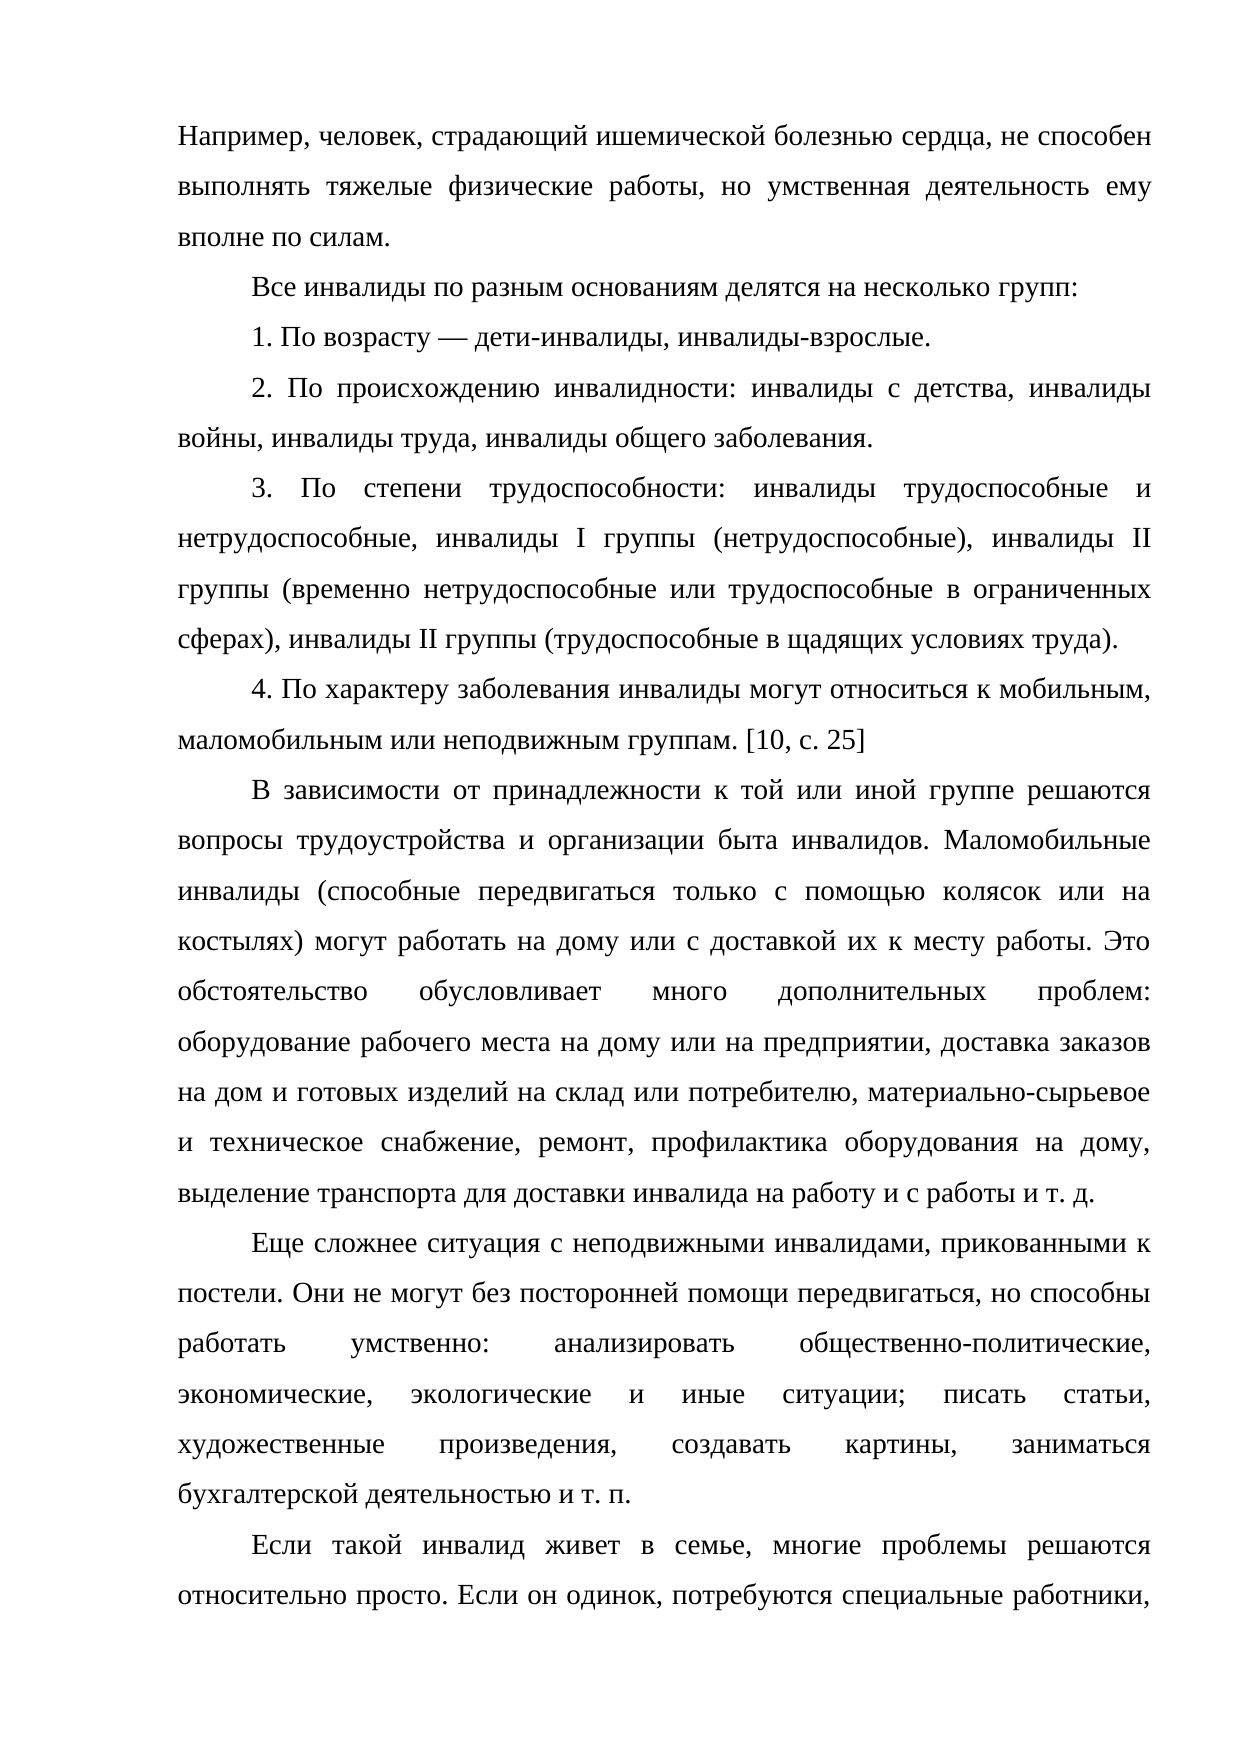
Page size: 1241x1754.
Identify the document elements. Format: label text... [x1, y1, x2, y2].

text 3. По степени трудоспособности: инвалиды трудоспособные и нетрудоспособные, инвалиды I группы (нетрудоспособные), инвалиды II группы (временно нетрудоспособные или трудоспособные в ограниченных сферах), инвалиды II группы (трудоспособные в щадящих условиях труда). [177, 470, 1152, 655]
text В зависимости от принадлежности к той или иной группе решаются вопросы трудоустройства и организации быта инвалидов. Маломобильные инвалиды (способные передвигаться только с помощью колясок или на костылях) могут работать на дому или с доставкой их к месту работы. Это обстоятельство обусловливает много дополнительных проблем: оборудование рабочего места на дому или на предприятии, доставка заказов на дом и готовых изделий на склад или потребителю, материально-сырьевое и техническое снабжение, ремонт, профилактика оборудования на дому, выделение транспорта для доставки инвалида на работу и с работы и т. д. [177, 772, 1152, 1208]
text 2. По происхождению инвалидности: инвалиды с детства, инвалиды войны, инвалиды труда, инвалиды общего заболевания. [177, 370, 1152, 453]
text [177, 1527, 1152, 1611]
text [177, 118, 1152, 252]
text Все инвалиды по разным основаниям делятся на несколько групп: [177, 269, 1152, 303]
text 4. По характеру заболевания инвалиды могут относиться к мобильным, маломобильным или неподвижным группам. [10, с. 25] [177, 672, 1152, 755]
text 1. По возрасту — дети-инвалиды, инвалиды-взрослые. [177, 319, 1152, 353]
text Еще сложнее ситуация с неподвижными инвалидами, прикованными к постели. Они не могут без посторонней помощи передвигаться, но способны работать умственно: анализировать общественно-политические, экономические, экологические и иные ситуации; писать статьи, художественные произведения, создавать картины, заниматься бухгалтерской деятельностью и т. п. [177, 1225, 1152, 1510]
